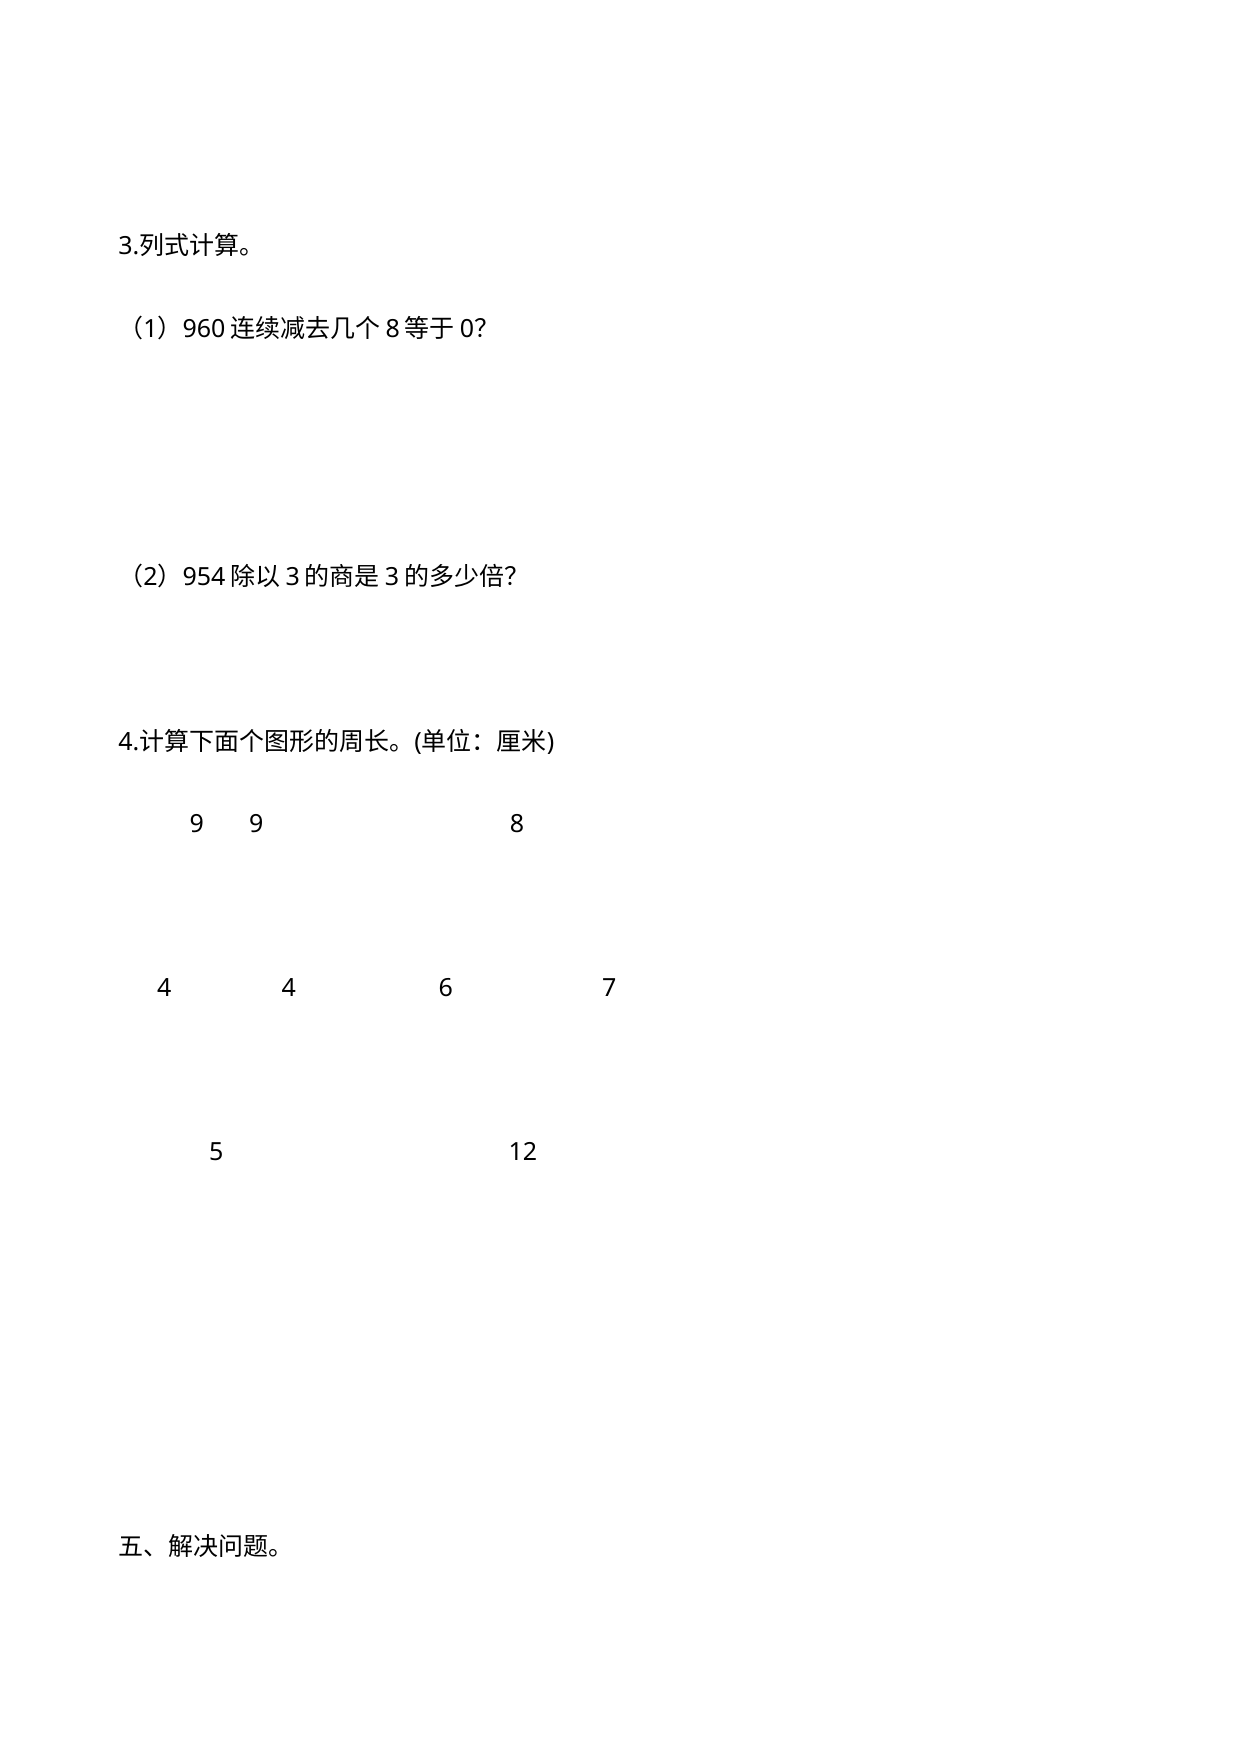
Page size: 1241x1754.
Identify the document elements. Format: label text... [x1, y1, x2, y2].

text （1）960连续减去几个8等于0？ [118, 294, 1122, 359]
text 五、解决问题。 [118, 1512, 1122, 1577]
text 4.计算下面个图形的周长。(单位：厘米) [118, 707, 1122, 772]
text 3.列式计算。 [118, 211, 1122, 276]
text 9 9 8 [118, 790, 1122, 855]
text 5 12 [118, 1118, 1122, 1183]
text （2）954除以3的商是3的多少倍？ [118, 542, 1122, 607]
text 4 4 6 7 [118, 954, 1122, 1019]
